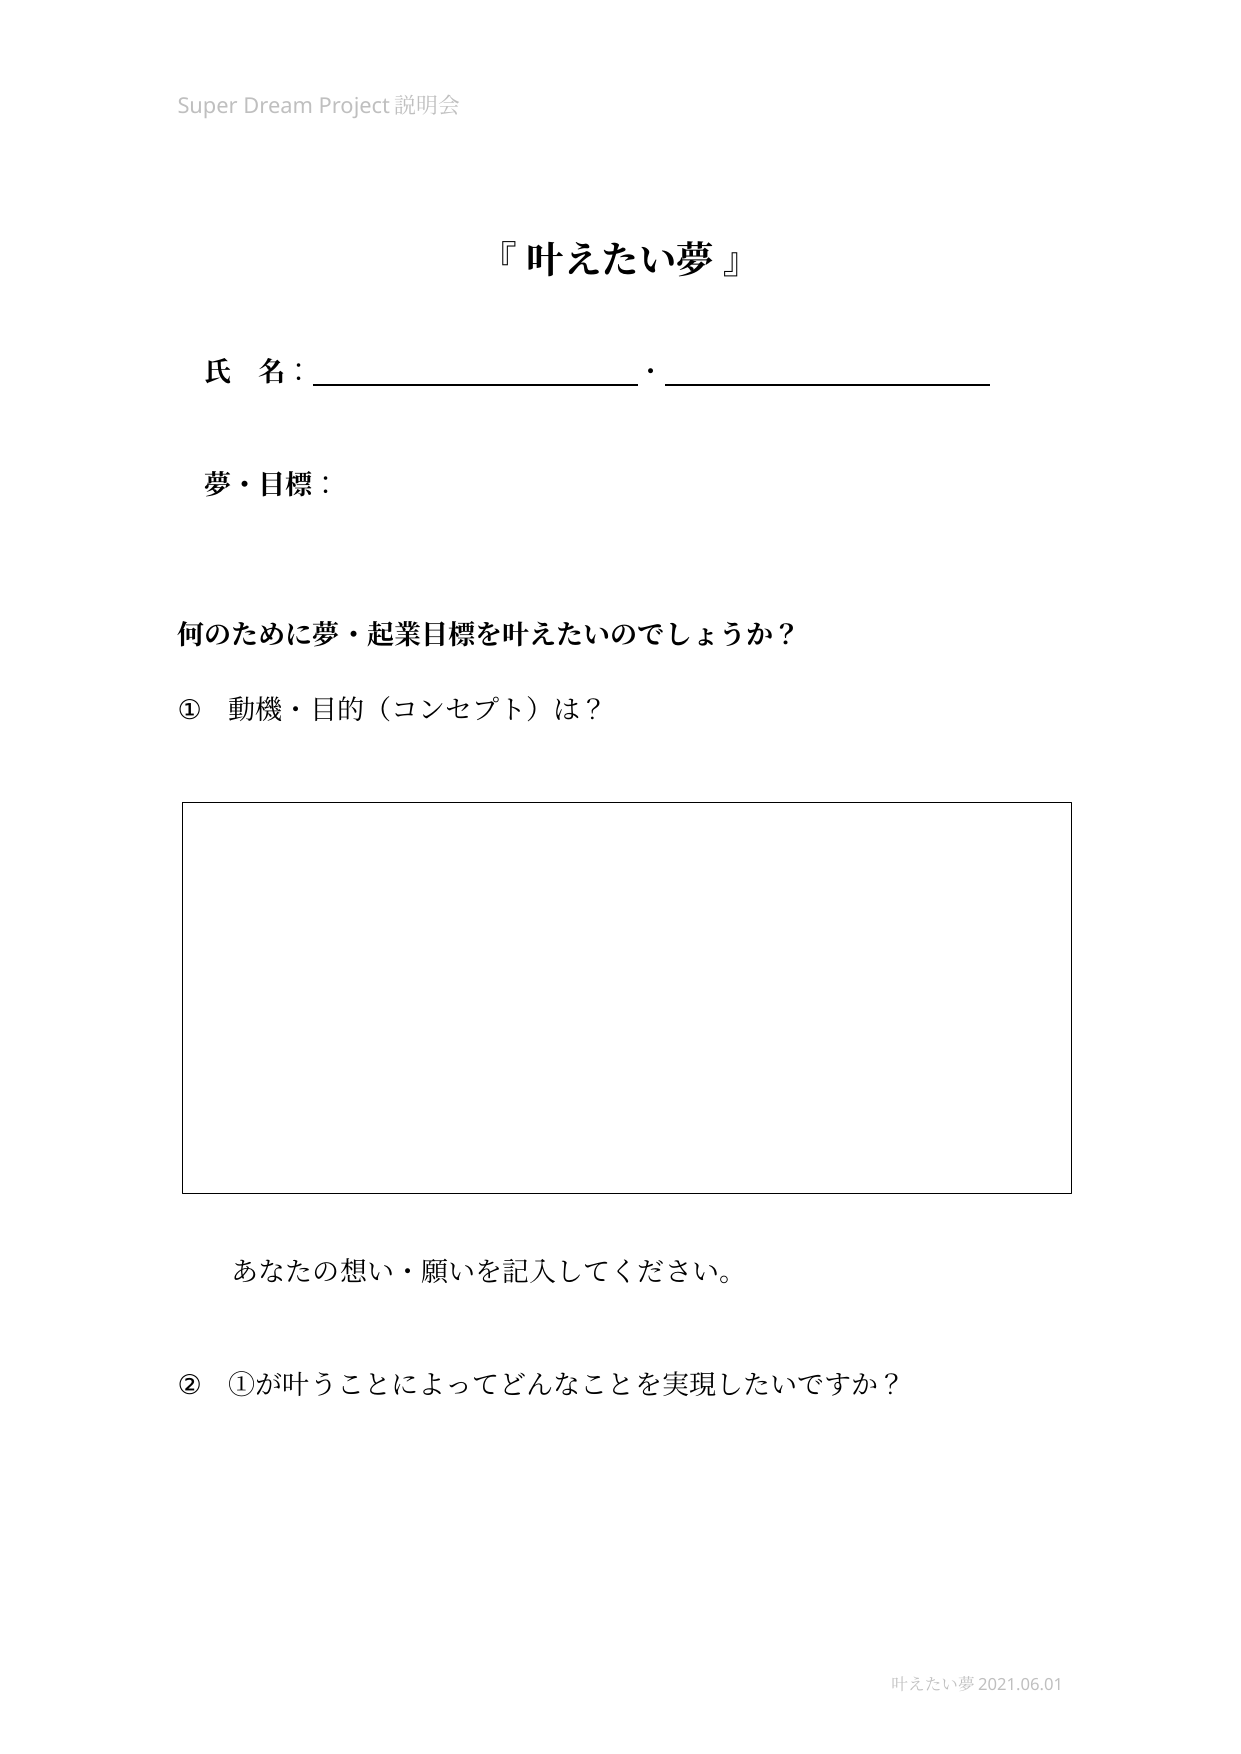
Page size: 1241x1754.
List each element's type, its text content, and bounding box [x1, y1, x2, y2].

text ② ①が叶うことによってどんなことを実現したいですか？ [177, 1345, 1063, 1420]
text 夢・目標： [177, 445, 1063, 520]
text あなたの想い・願いを記入してください。 [177, 745, 1063, 1308]
text 何のために夢・起業目標を叶えたいのでしょうか？ [177, 595, 1063, 670]
text ① 動機・目的（コンセプト）は？ [177, 670, 1063, 745]
text 氏 名： ・ [177, 333, 1063, 408]
text 『 叶えたい夢 』 [177, 220, 1063, 295]
